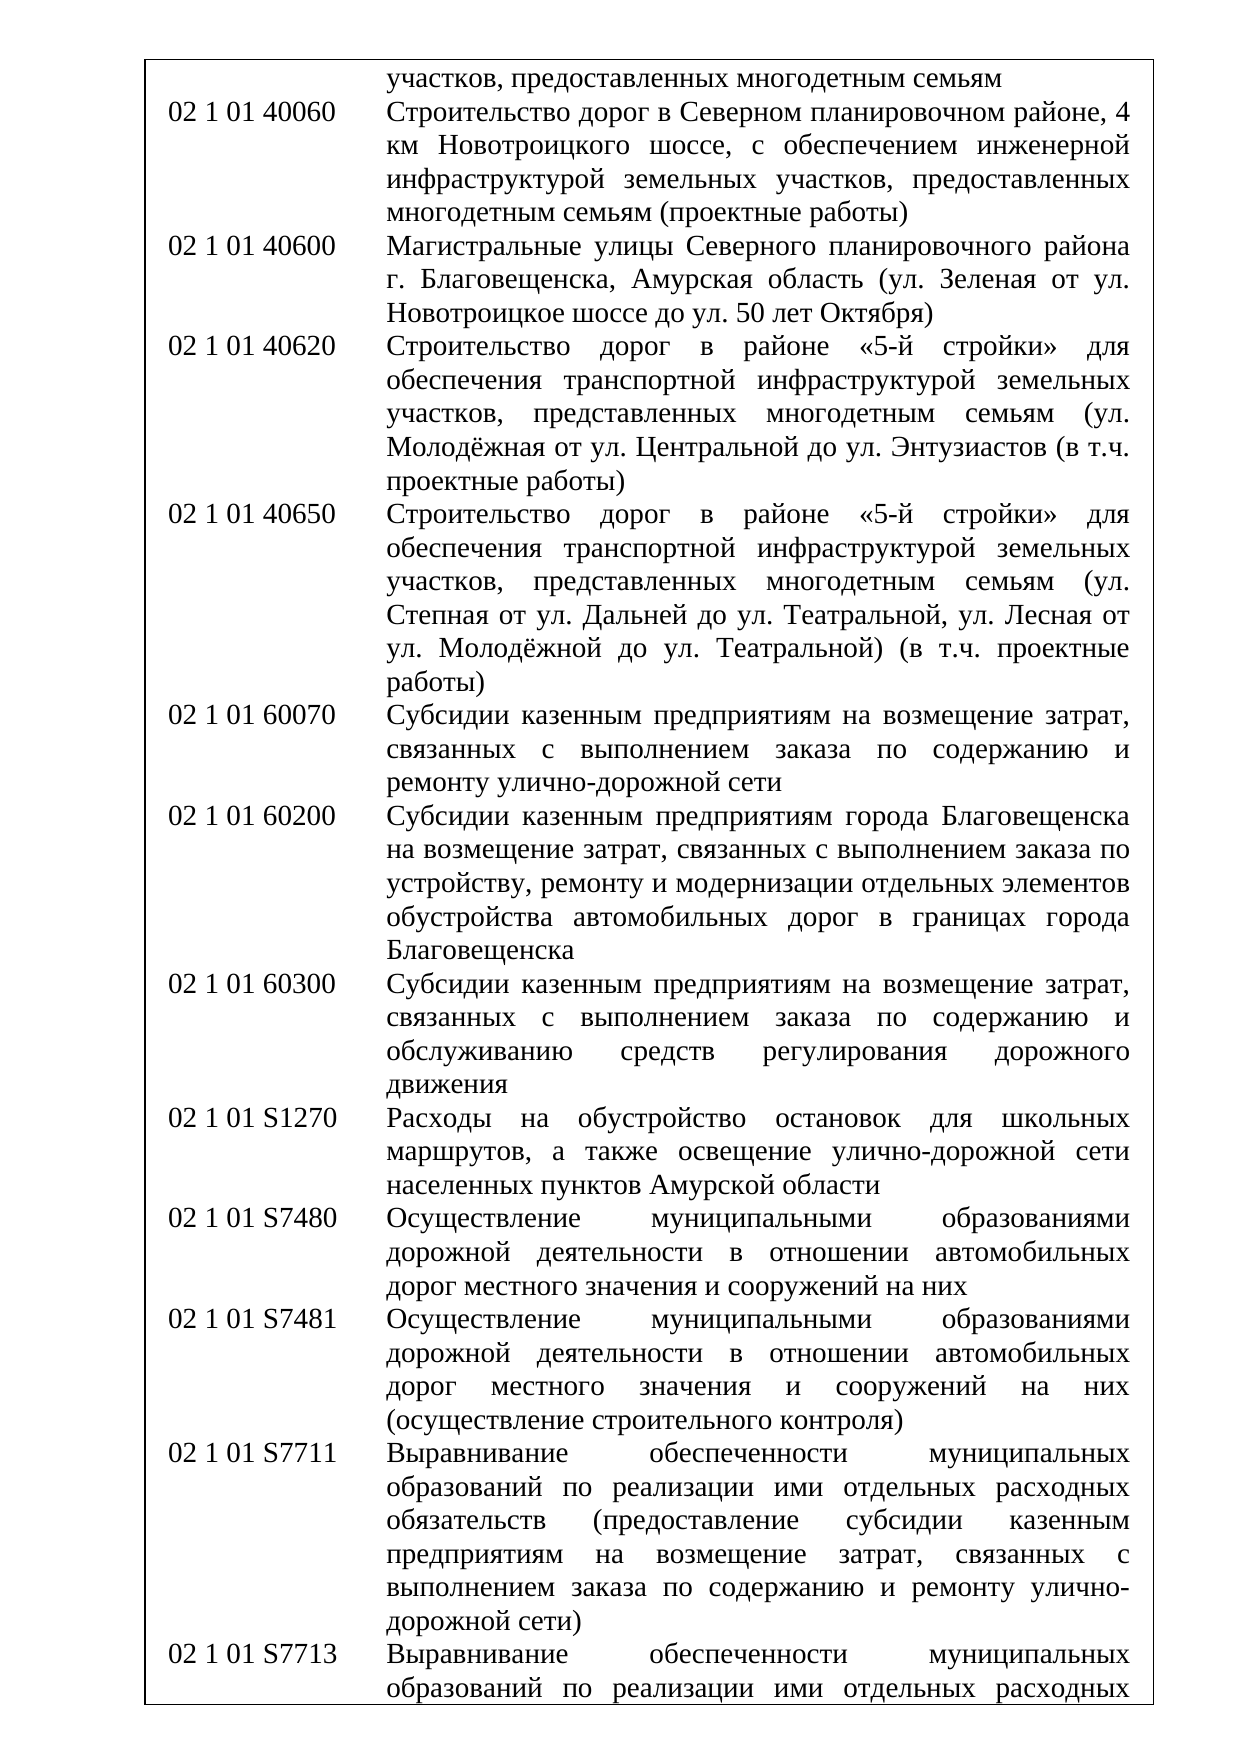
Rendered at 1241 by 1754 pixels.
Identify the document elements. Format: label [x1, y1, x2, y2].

table_cell [146, 60, 1153, 1704]
